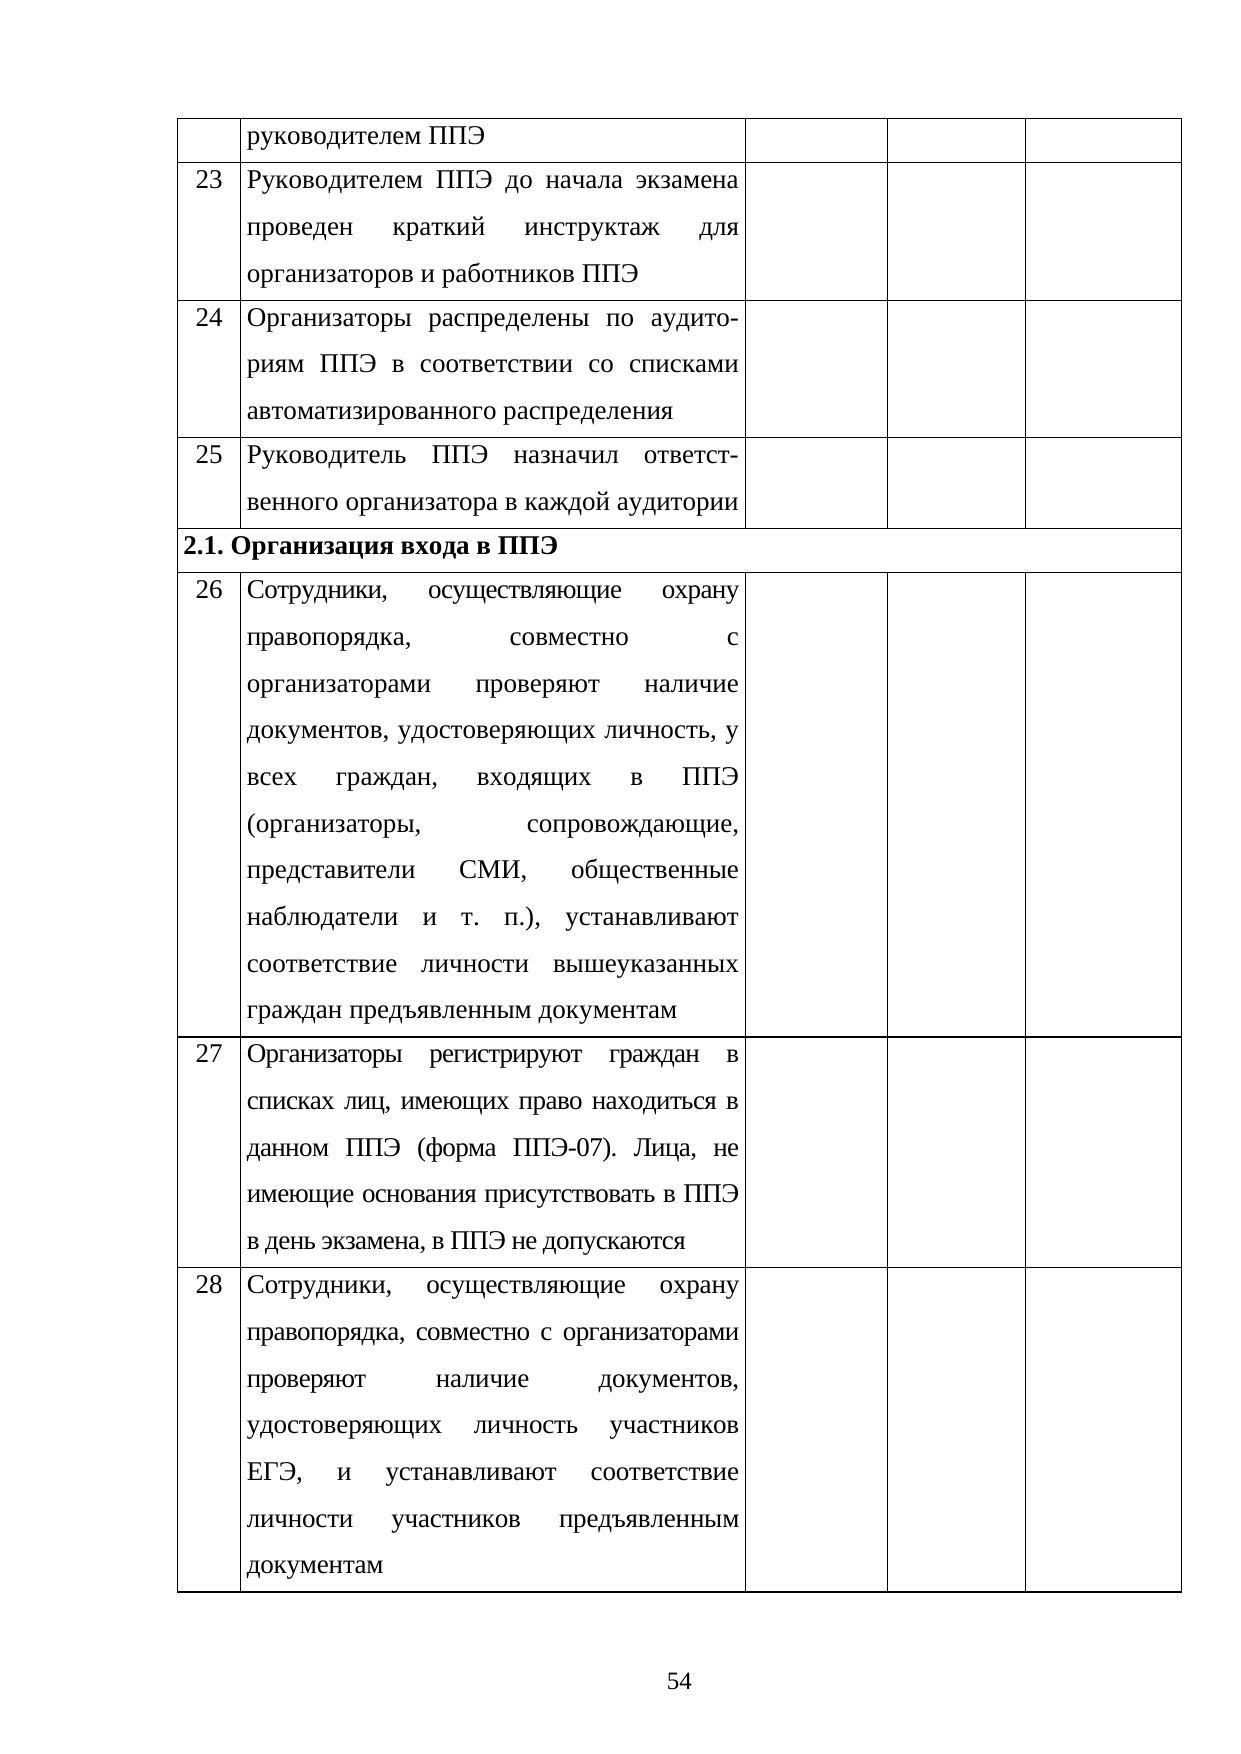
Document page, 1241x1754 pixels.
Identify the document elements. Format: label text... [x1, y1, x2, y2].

table_cell [888, 1268, 1025, 1591]
table_cell [746, 1268, 887, 1591]
table_cell [746, 438, 887, 528]
table_cell [1026, 1038, 1181, 1267]
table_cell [241, 119, 745, 162]
table_cell [888, 163, 1025, 300]
table_cell Организаторы распределены по аудито-риям ППЭ в соответствии со списками автоматизированного распределения [241, 301, 745, 437]
table_cell [746, 573, 887, 1036]
table_cell [888, 1038, 1025, 1267]
table_cell 23 [178, 163, 240, 300]
table_cell [888, 301, 1025, 437]
table_cell 28 [178, 1268, 240, 1591]
table_cell 2.1. Организация входа в ППЭ [178, 529, 1181, 572]
table_cell Сотрудники, осуществляющие охрану правопорядка, совместно с организаторами проверяют наличие документов, удостоверяющих личность участников ЕГЭ, и устанавливают соответствие личности участников предъявленным документам [241, 1268, 745, 1591]
table_cell [888, 573, 1025, 1036]
table_cell Руководителем ППЭ до начала экзамена проведен краткий инструктаж для организаторов и работников ППЭ [241, 163, 745, 300]
table_cell [746, 301, 887, 437]
table_cell [746, 119, 887, 162]
table_cell [888, 119, 1025, 162]
table_cell Руководитель ППЭ назначил ответст-венного организатора в каждой аудитории [241, 438, 745, 528]
table_cell [746, 1038, 887, 1267]
table_cell [888, 438, 1025, 528]
table_cell [746, 163, 887, 300]
table_cell 27 [178, 1038, 240, 1267]
table_cell [1026, 573, 1181, 1036]
table_cell [1026, 163, 1181, 300]
table_cell Сотрудники, осуществляющие охрану правопорядка, совместно с организаторами проверяют наличие документов, удостоверяющих личность, у всех граждан, входящих в ППЭ (организаторы, сопровождающие, представители СМИ, общественные наблюдатели и т. п.), устанавливают соответствие личности вышеуказанных граждан предъявленным документам [241, 573, 745, 1036]
table_cell [1026, 301, 1181, 437]
table_cell [1026, 1268, 1181, 1591]
table_cell 24 [178, 301, 240, 437]
table_cell [1026, 438, 1181, 528]
table_cell 22 [178, 119, 240, 162]
table_cell 26 [178, 573, 240, 1036]
table_cell [1026, 119, 1181, 162]
table_cell Организаторы регистрируют граждан в списках лиц, имеющих право находиться в данном ППЭ (форма ППЭ-07). Лица, не имеющие основания присутствовать в ППЭ в день экзамена, в ППЭ не допускаются [241, 1038, 745, 1267]
table_cell 25 [178, 438, 240, 528]
